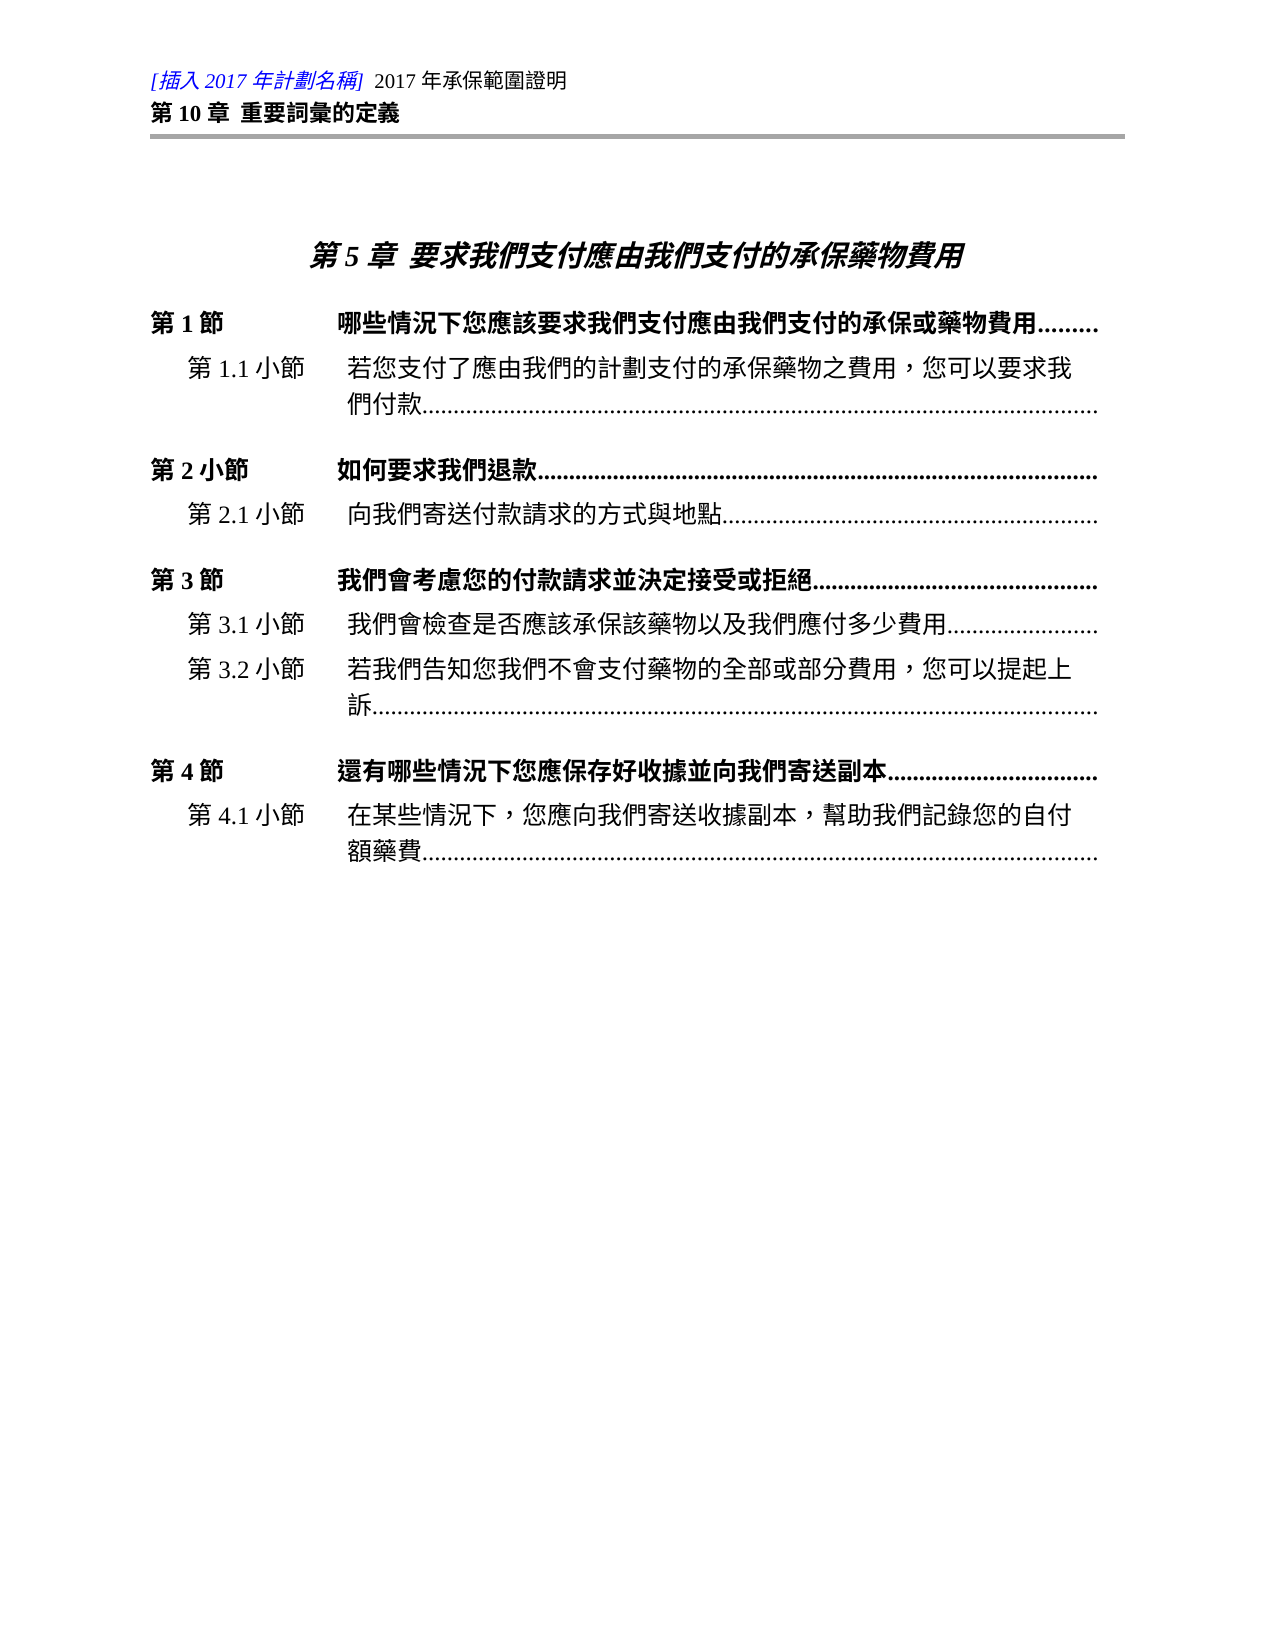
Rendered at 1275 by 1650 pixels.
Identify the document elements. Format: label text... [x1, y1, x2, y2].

text 第 4.1 小節 在某些情況下，您應向我們寄送收據副本，幫助我們記錄您的自付額藥費 86 [187, 796, 1087, 868]
text 第 4 節 還有哪些情況下您應保存好收據並向我們寄送副本 86 [150, 751, 1050, 787]
subtitle 第 5 章 要求我們支付應由我們支付的承保藥物費用 [150, 232, 1125, 275]
text 第 3.2 小節 若我們告知您我們不會支付藥物的全部或部分費用，您可以提起上訴 86 [187, 649, 1087, 722]
text 第 1 節 哪些情況下您應該要求我們支付應由我們支付的承保或藥物費用 84 [150, 304, 1050, 340]
text 第 3 節 我們會考慮您的付款請求並決定接受或拒絕 86 [150, 560, 1050, 596]
text 第 2.1 小節 向我們寄送付款請求的方式與地點 85 [187, 495, 1087, 531]
text 第 1.1 小節 若您支付了應由我們的計劃支付的承保藥物之費用，您可以要求我們付款 84 [187, 348, 1087, 421]
text 第 3.1 小節 我們會檢查是否應該承保該藥物以及我們應付多少費用 86 [187, 605, 1087, 641]
text 第 2 小節 如何要求我們退款 85 [150, 450, 1050, 486]
